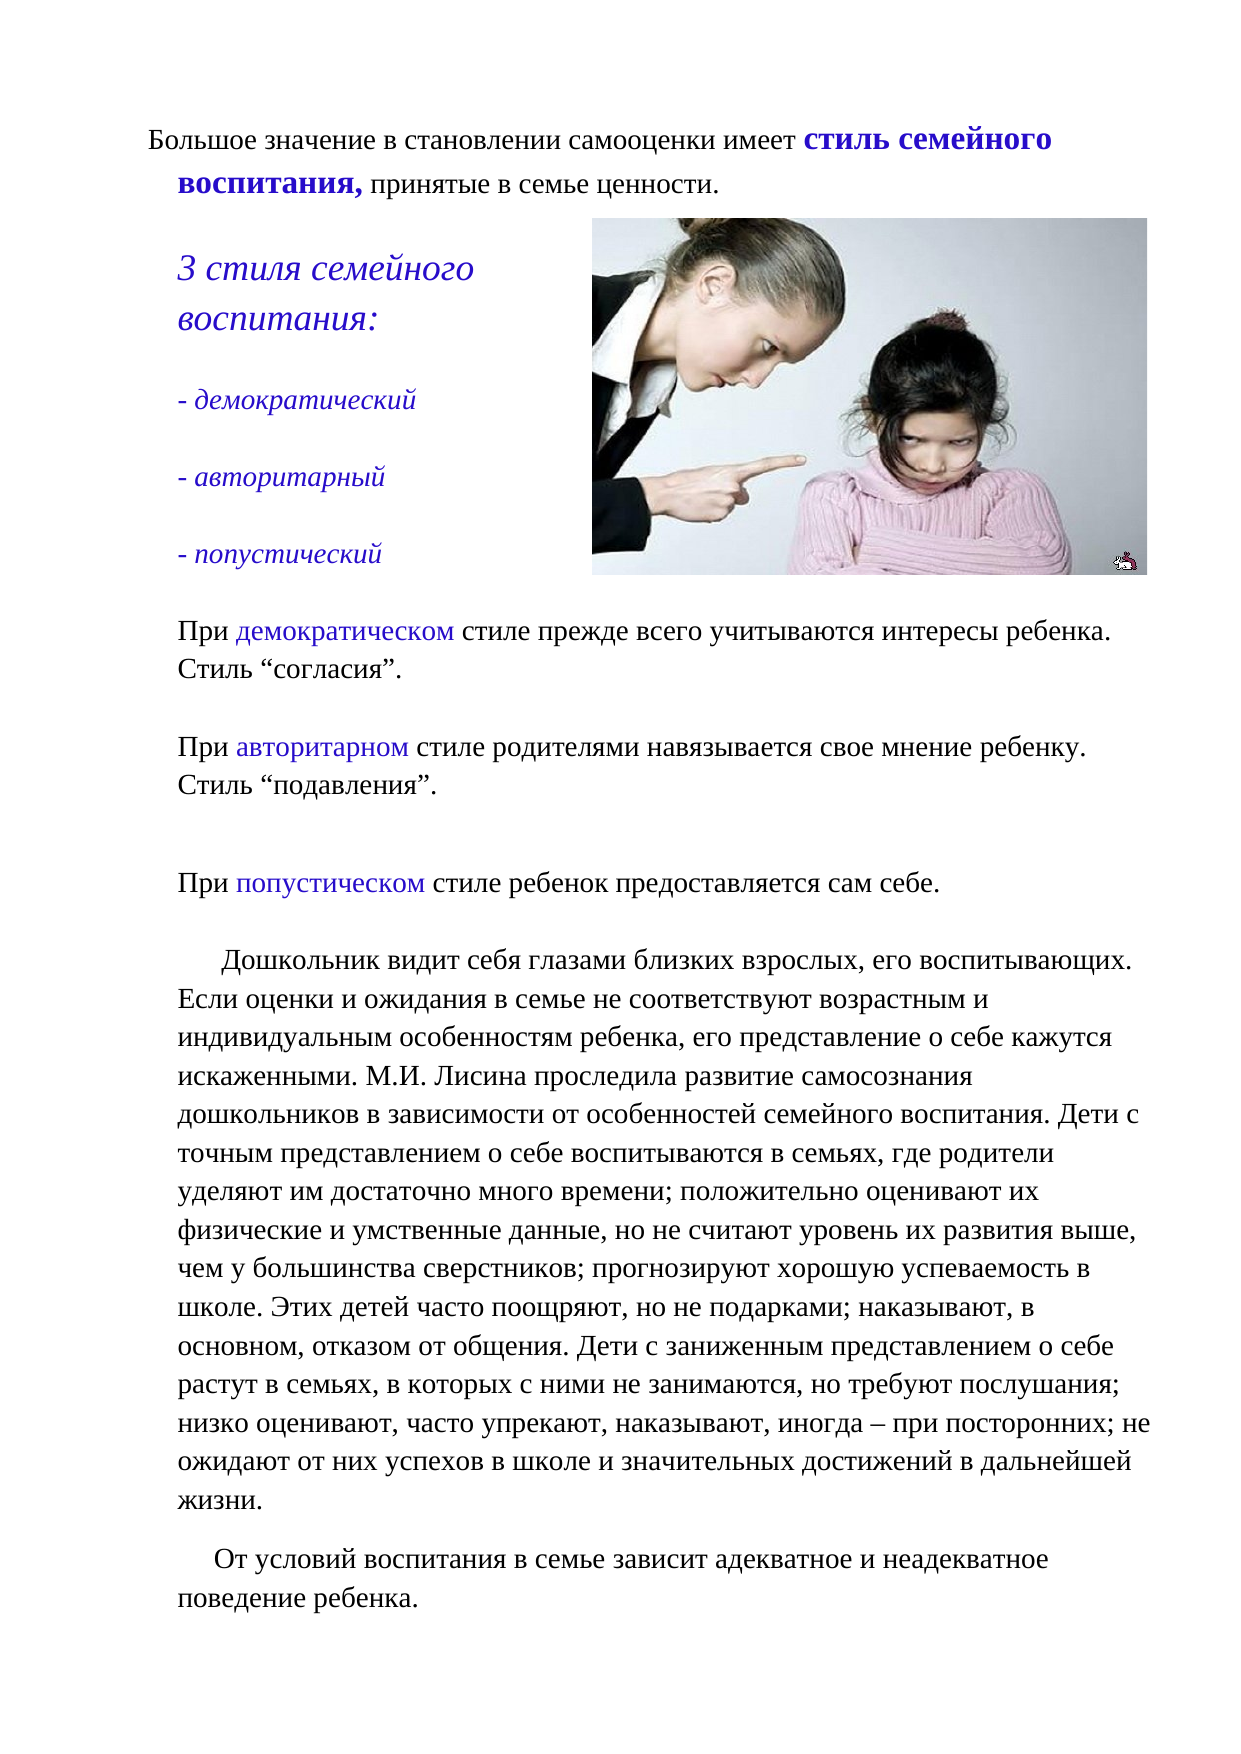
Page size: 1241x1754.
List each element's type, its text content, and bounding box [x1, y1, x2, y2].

text При попустическом стиле ребенок предоставляется сам себе. Дошкольник видит себя глазами близких взрослых, его воспитывающих. Если оценки и ожидания в семье не соответствуют возрастным и индивидуальным особенностям ребенка, его представление о себе кажутся искаженными. М.И. Лисина проследила развитие самосознания дошкольников в зависимости от особенностей семейного воспитания. Дети с точным представлением о себе воспитываются в семьях, где родители уделяют им достаточно много времени; положительно оценивают их физические и умственные данные, но не считают уровень их развития выше, чем у большинства сверстников; прогнозируют хорошую успеваемость в школе. Этих детей часто поощряют, но не подарками; наказывают, в основном, отказом от общения. Дети с заниженным представлением о себе растут в семьях, в которых с ними не занимаются, но требуют послушания; низко оценивают, часто упрекают, наказывают, иногда – при посторонних; не ожидают от них успехов в школе и значительных достижений в дальнейшей жизни. [177, 827, 1152, 1515]
picture [592, 218, 1148, 575]
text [177, 1541, 1152, 1613]
